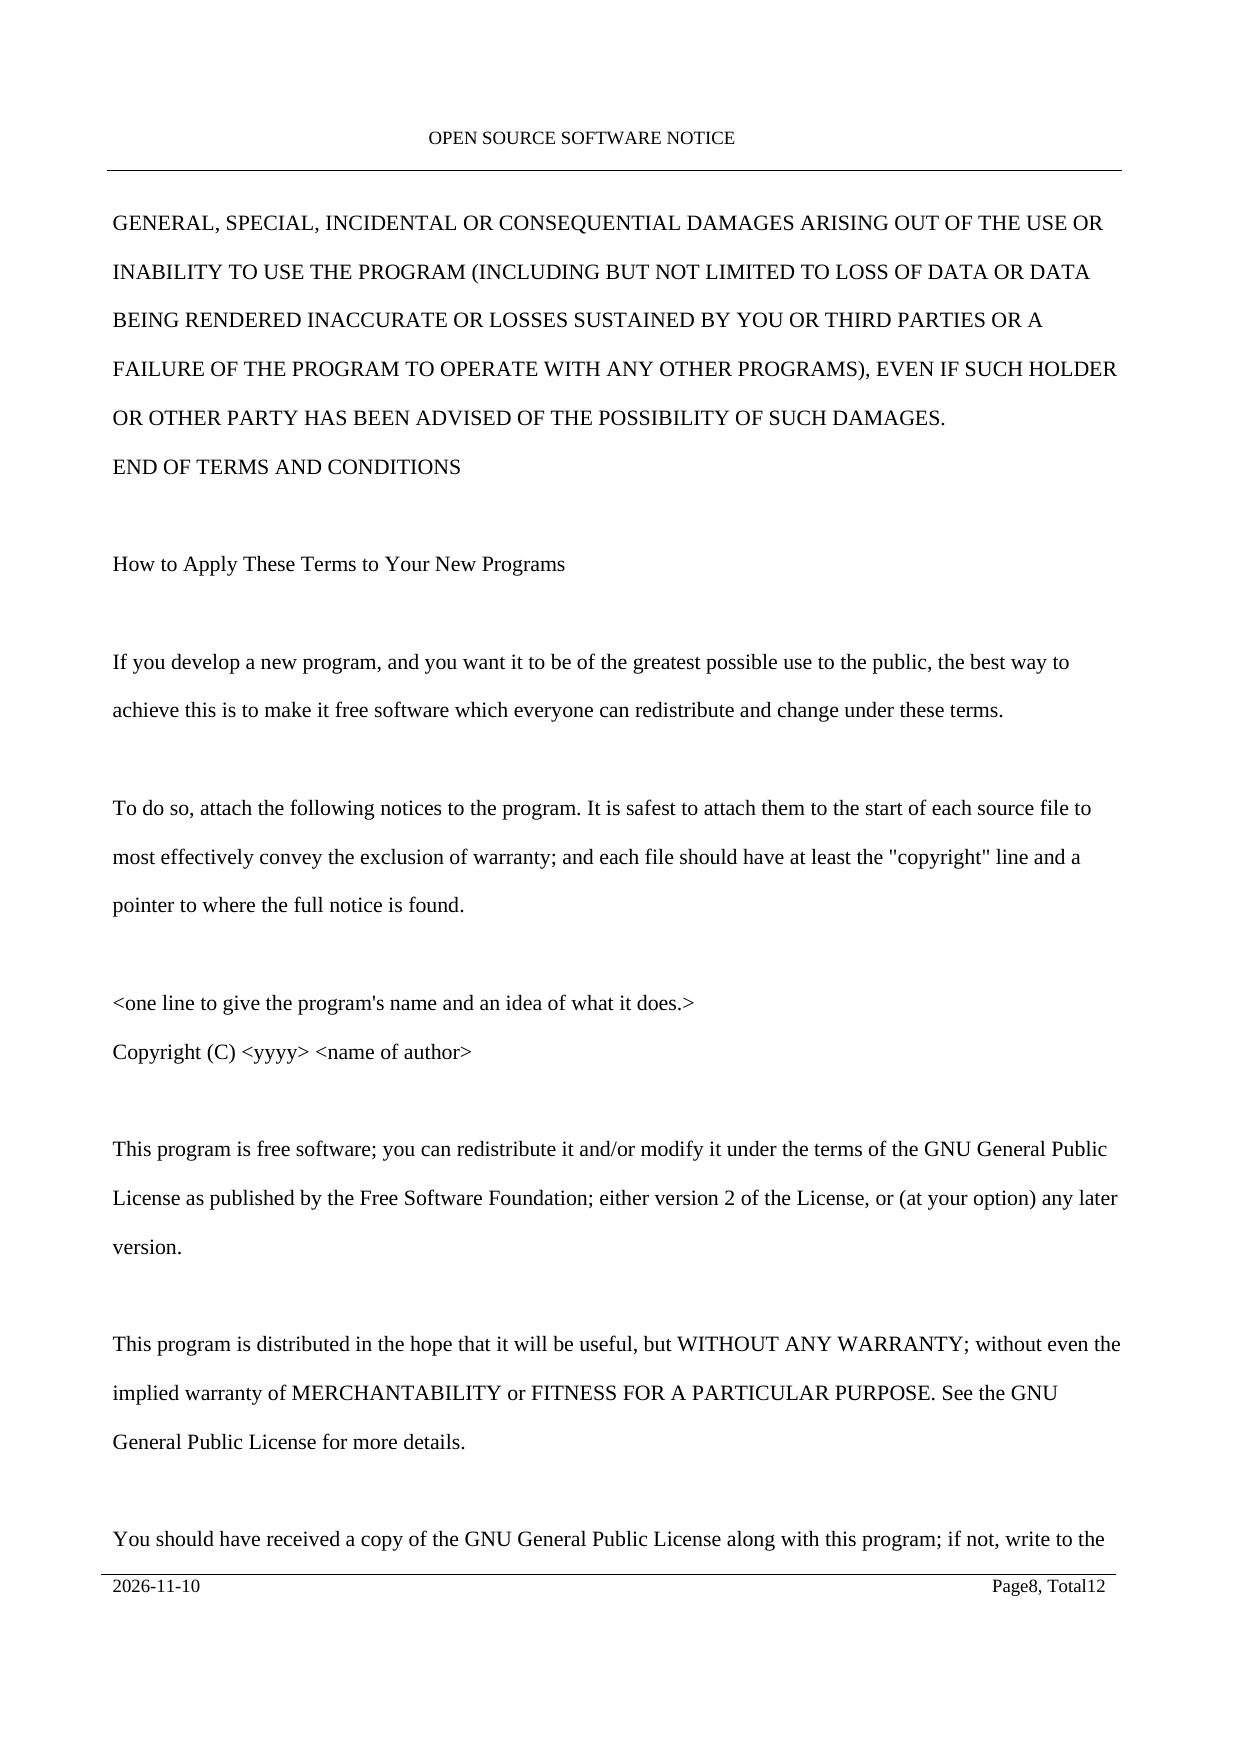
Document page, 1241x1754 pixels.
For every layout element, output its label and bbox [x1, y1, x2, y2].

text [112, 206, 1128, 1555]
